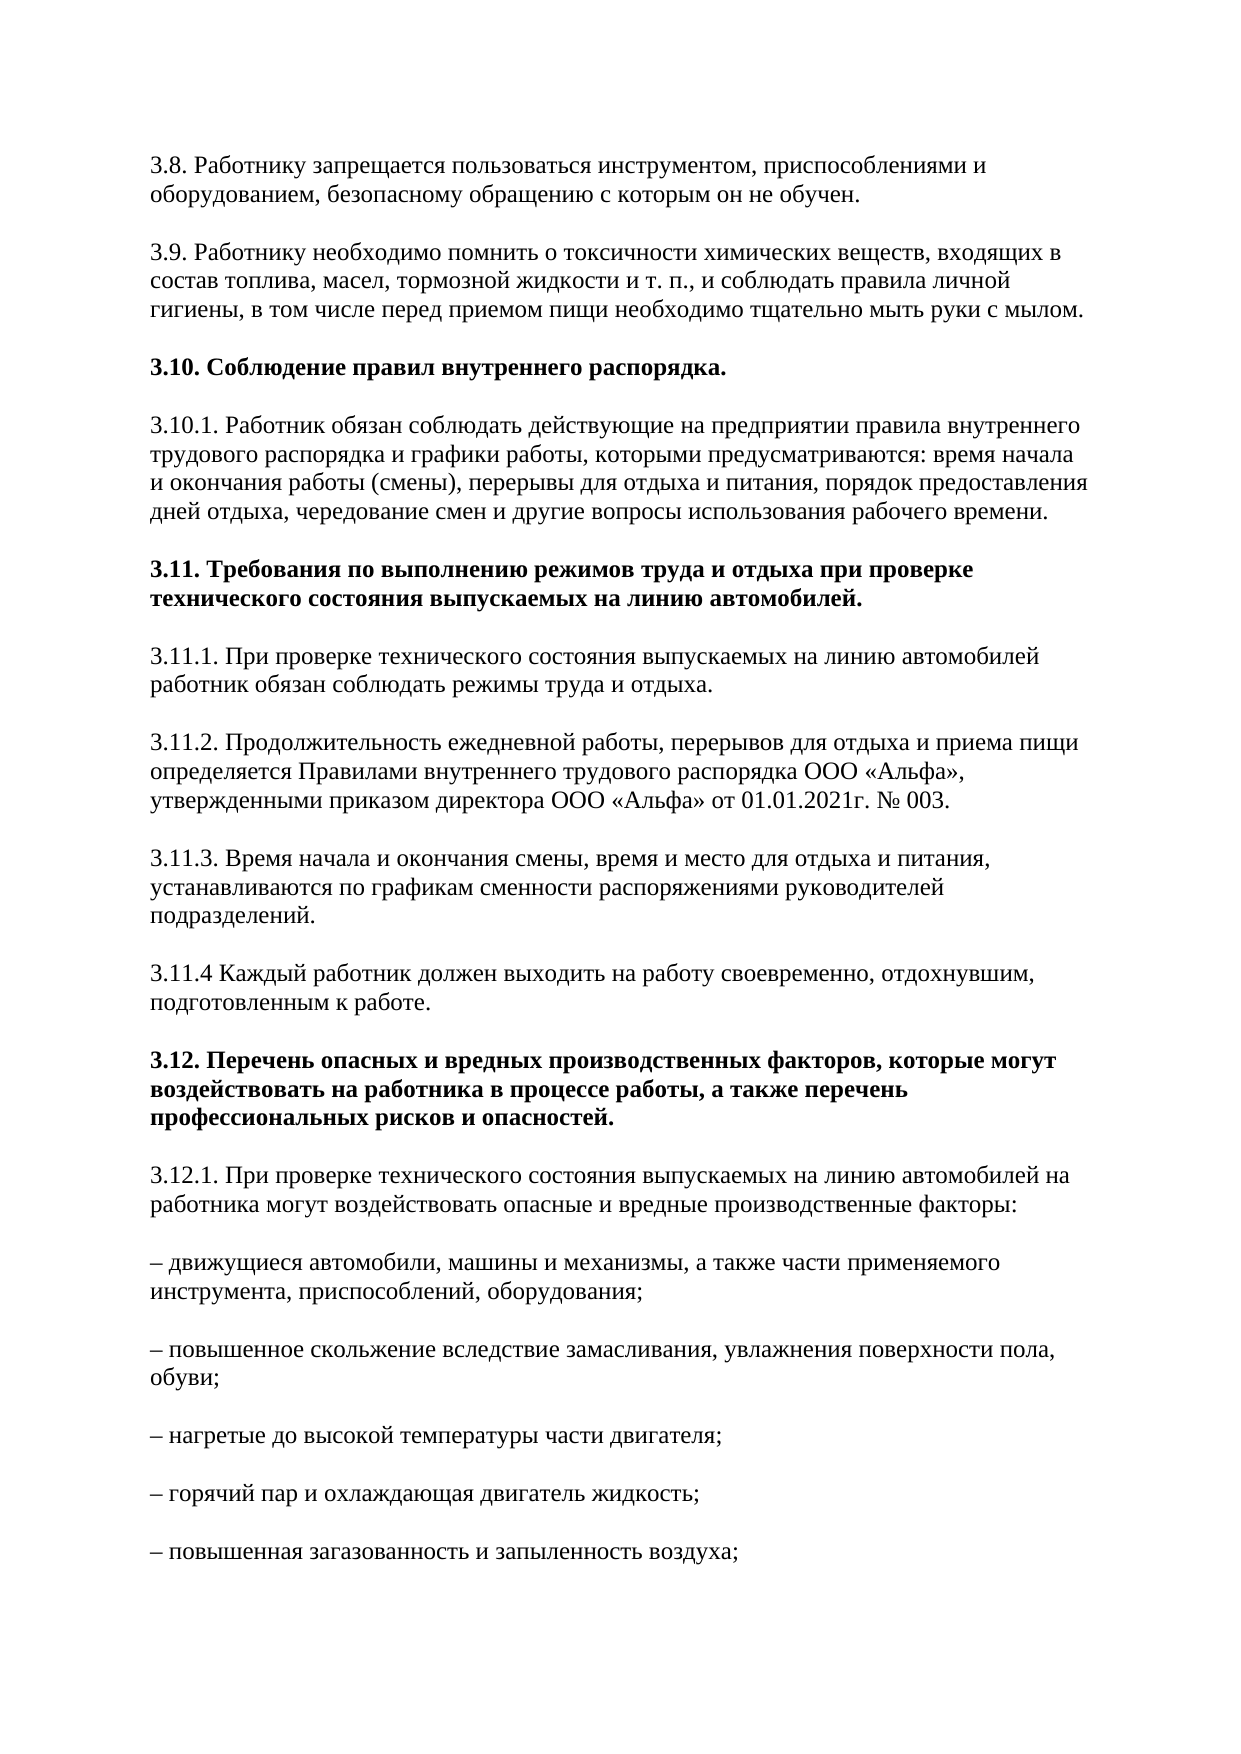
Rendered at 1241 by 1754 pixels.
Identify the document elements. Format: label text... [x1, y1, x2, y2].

text 3.9. Работнику необходимо помнить о токсичности химических веществ, входящих в состав топлива, масел, тормозной жидкости и т. п., и соблюдать правила личной гигиены, в том числе перед приемом пищи необходимо тщательно мыть руки с мылом. [150, 237, 1090, 323]
text 3.10. Соблюдение правил внутреннего распорядка. [150, 352, 1090, 381]
text – движущиеся автомобили, машины и механизмы, а также части применяемого инструмента, приспособлений, оборудования; [150, 1247, 1090, 1304]
text 3.8. Работнику запрещается пользоваться инструментом, приспособлениями и оборудованием, безопасному обращению с которым он не обучен. [150, 150, 1090, 207]
text – повышенное скольжение вследствие замасливания, увлажнения поверхности пола, обуви; [150, 1334, 1090, 1391]
text 3.12. Перечень опасных и вредных производственных факторов, которые могут воздействовать на работника в процессе работы, а также перечень профессиональных рисков и опасностей. [150, 1045, 1090, 1131]
text – нагретые до высокой температуры части двигателя; [150, 1420, 1090, 1449]
text 3.11.4 Каждый работник должен выходить на работу своевременно, отдохнувшим, подготовленным к работе. [150, 958, 1090, 1016]
text – повышенная загазованность и запыленность воздуха; [150, 1536, 1090, 1565]
text – горячий пар и охлаждающая двигатель жидкость; [150, 1478, 1090, 1507]
text 3.10.1. Работник обязан соблюдать действующие на предприятии правила внутреннего трудового распорядка и графики работы, которыми предусматриваются: время начала и окончания работы (смены), перерывы для отдыха и питания, порядок предоставления дней отдыха, чередование смен и другие вопросы использования рабочего времени. [150, 410, 1090, 525]
text 3.11.1. При проверке технического состояния выпускаемых на линию автомобилей работник обязан соблюдать режимы труда и отдыха. [150, 641, 1090, 698]
text 3.12.1. При проверке технического состояния выпускаемых на линию автомобилей на работника могут воздействовать опасные и вредные производственные факторы: [150, 1160, 1090, 1218]
text 3.11. Требования по выполнению режимов труда и отдыха при проверке технического состояния выпускаемых на линию автомобилей. [150, 554, 1090, 612]
text 3.11.3. Время начала и окончания смены, время и место для отдыха и питания, устанавливаются по графикам сменности распоряжениями руководителей подразделений. [150, 843, 1090, 929]
text 3.11.2. Продолжительность ежедневной работы, перерывов для отдыха и приема пищи определяется Правилами внутреннего трудового распорядка ООО «Альфа», утвержденными приказом директора ООО «Альфа» от 01.01.2021г. № 003. [150, 727, 1090, 814]
